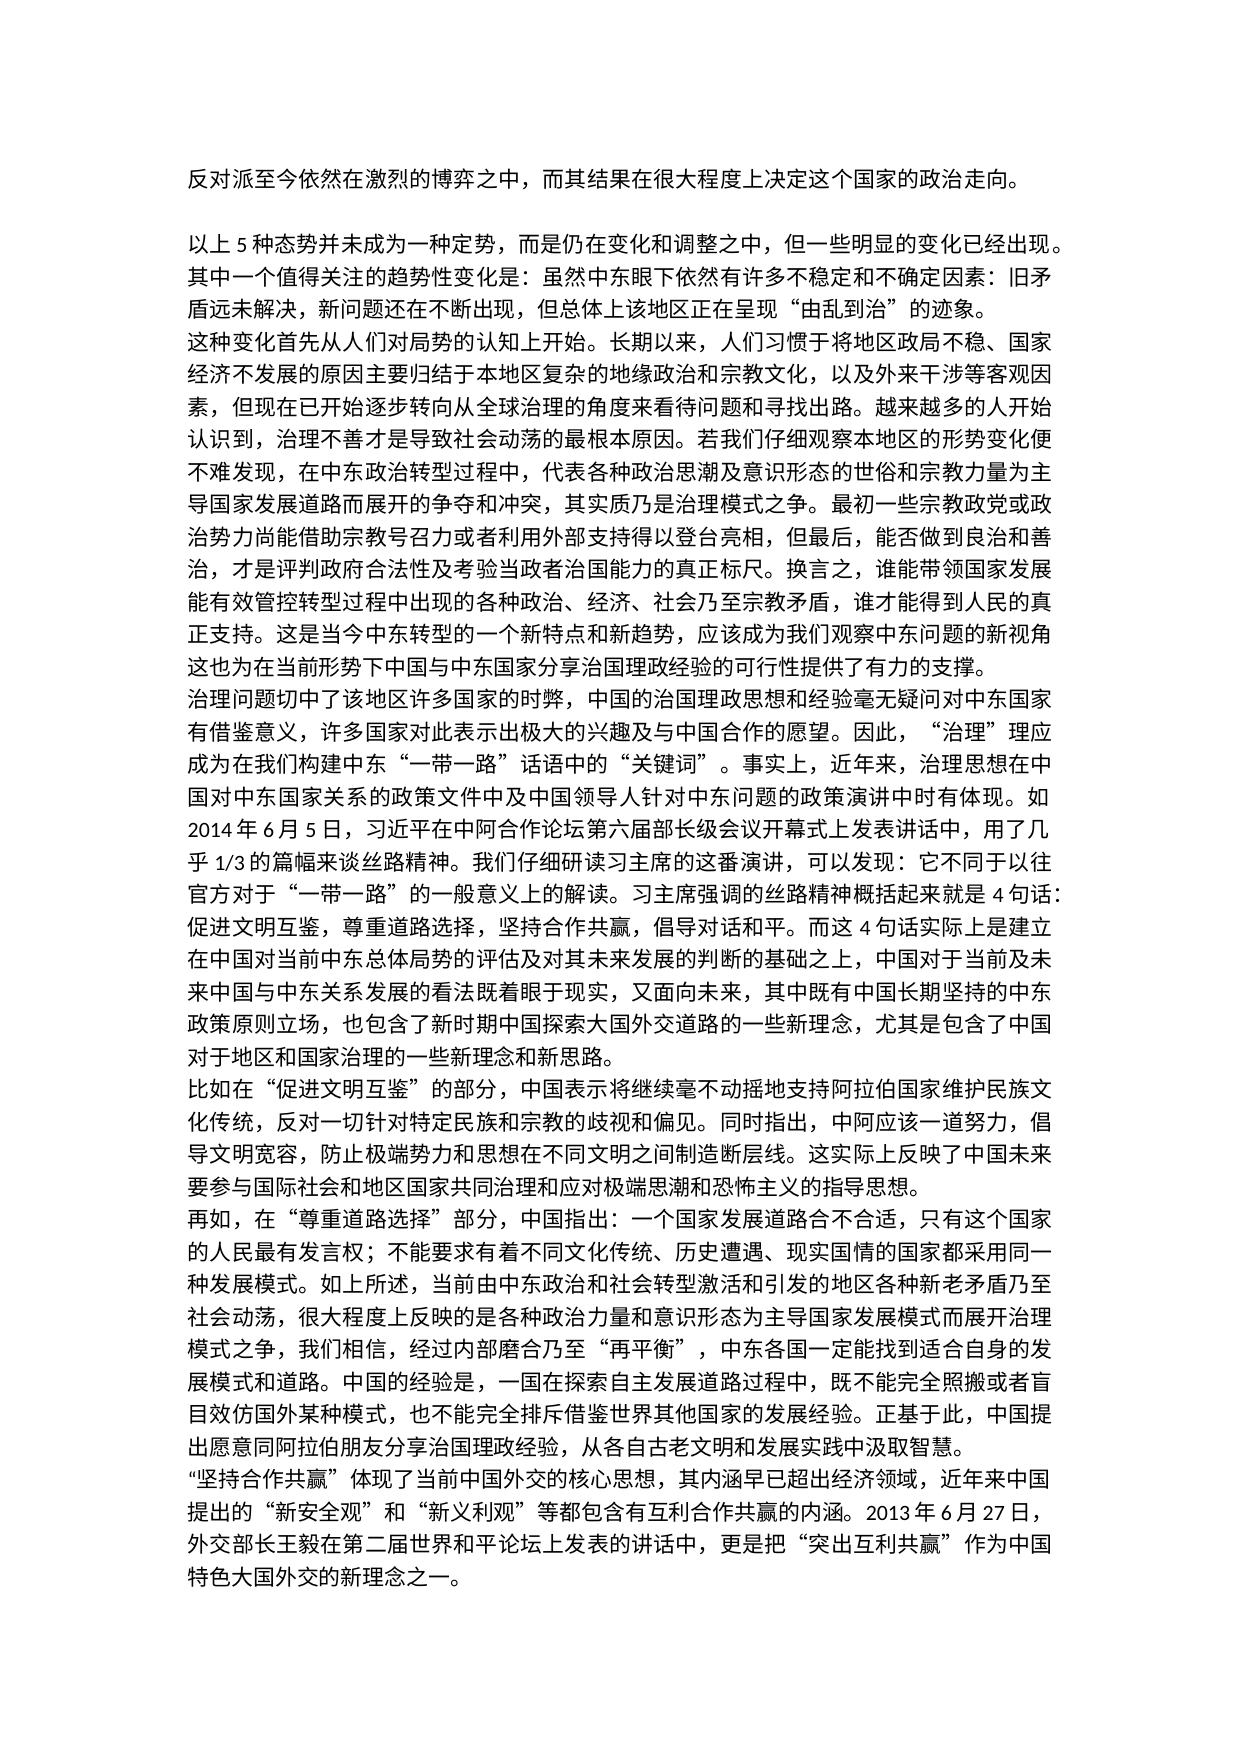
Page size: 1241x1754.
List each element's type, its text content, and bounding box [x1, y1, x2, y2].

text 治理问题切中了该地区许多国家的时弊，中国的治国理政思想和经验毫无疑问对中东国家有借鉴意义，许多国家对此表示出极大的兴趣及与中国合作的愿望。因此，“治理”理应成为在我们构建中东“一带一路”话语中的“关键词”。事实上，近年来，治理思想在中国对中东国家关系的政策文件中及中国领导人针对中东问题的政策演讲中时有体现。如2014年6月5日，习近平在中阿合作论坛第六届部长级会议开幕式上发表讲话中，用了几乎1/3的篇幅来谈丝路精神。我们仔细研读习主席的这番演讲，可以发现：它不同于以往官方对于“一带一路”的一般意义上的解读。习主席强调的丝路精神概括起来就是4句话：促进文明互鉴，尊重道路选择，坚持合作共赢，倡导对话和平。而这4句话实际上是建立在中国对当前中东总体局势的评估及对其未来发展的判断的基础之上，中国对于当前及未来中国与中东关系发展的看法既着眼于现实，又面向未来，其中既有中国长期坚持的中东政策原则立场，也包含了新时期中国探索大国外交道路的一些新理念，尤其是包含了中国对于地区和国家治理的一些新理念和新思路。 [187, 682, 1053, 1072]
text “坚持合作共赢”体现了当前中国外交的核心思想，其内涵早已超出经济领域，近年来中国提出的“新安全观”和“新义利观”等都包含有互利合作共赢的内涵。2013年6月27日，外交部长王毅在第二届世界和平论坛上发表的讲话中，更是把“突出互利共赢”作为中国特色大国外交的新理念之一。 [187, 1462, 1053, 1592]
text 比如在“促进文明互鉴”的部分，中国表示将继续毫不动摇地支持阿拉伯国家维护民族文化传统，反对一切针对特定民族和宗教的歧视和偏见。同时指出，中阿应该一道努力，倡导文明宽容，防止极端势力和思想在不同文明之间制造断层线。这实际上反映了中国未来要参与国际社会和地区国家共同治理和应对极端思潮和恐怖主义的指导思想。 [187, 1072, 1053, 1202]
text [187, 162, 1053, 227]
text 再如，在“尊重道路选择”部分，中国指出：一个国家发展道路合不合适，只有这个国家的人民最有发言权；不能要求有着不同文化传统、历史遭遇、现实国情的国家都采用同一种发展模式。如上所述，当前由中东政治和社会转型激活和引发的地区各种新老矛盾乃至社会动荡，很大程度上反映的是各种政治力量和意识形态为主导国家发展模式而展开治理模式之争，我们相信，经过内部磨合乃至“再平衡”，中东各国一定能找到适合自身的发展模式和道路。中国的经验是，一国在探索自主发展道路过程中，既不能完全照搬或者盲目效仿国外某种模式，也不能完全排斥借鉴世界其他国家的发展经验。正基于此，中国提出愿意同阿拉伯朋友分享治国理政经验，从各自古老文明和发展实践中汲取智慧。 [187, 1202, 1053, 1462]
text 以上5种态势并未成为一种定势，而是仍在变化和调整之中，但一些明显的变化已经出现。其中一个值得关注的趋势性变化是：虽然中东眼下依然有许多不稳定和不确定因素：旧矛盾远未解决，新问题还在不断出现，但总体上该地区正在呈现“由乱到治”的迹象。 [187, 227, 1053, 324]
text 这种变化首先从人们对局势的认知上开始。长期以来，人们习惯于将地区政局不稳、国家经济不发展的原因主要归结于本地区复杂的地缘政治和宗教文化，以及外来干涉等客观因素，但现在已开始逐步转向从全球治理的角度来看待问题和寻找出路。越来越多的人开始认识到，治理不善才是导致社会动荡的最根本原因。若我们仔细观察本地区的形势变化便不难发现，在中东政治转型过程中，代表各种政治思潮及意识形态的世俗和宗教力量为主导国家发展道路而展开的争夺和冲突，其实质乃是治理模式之争。最初一些宗教政党或政治势力尚能借助宗教号召力或者利用外部支持得以登台亮相，但最后，能否做到良治和善治，才是评判政府合法性及考验当政者治国能力的真正标尺。换言之，谁能带领国家发展，能有效管控转型过程中出现的各种政治、经济、社会乃至宗教矛盾，谁才能得到人民的真正支持。这是当今中东转型的一个新特点和新趋势，应该成为我们观察中东问题的新视角。这也为在当前形势下中国与中东国家分享治国理政经验的可行性提供了有力的支撑。 [187, 324, 1053, 682]
